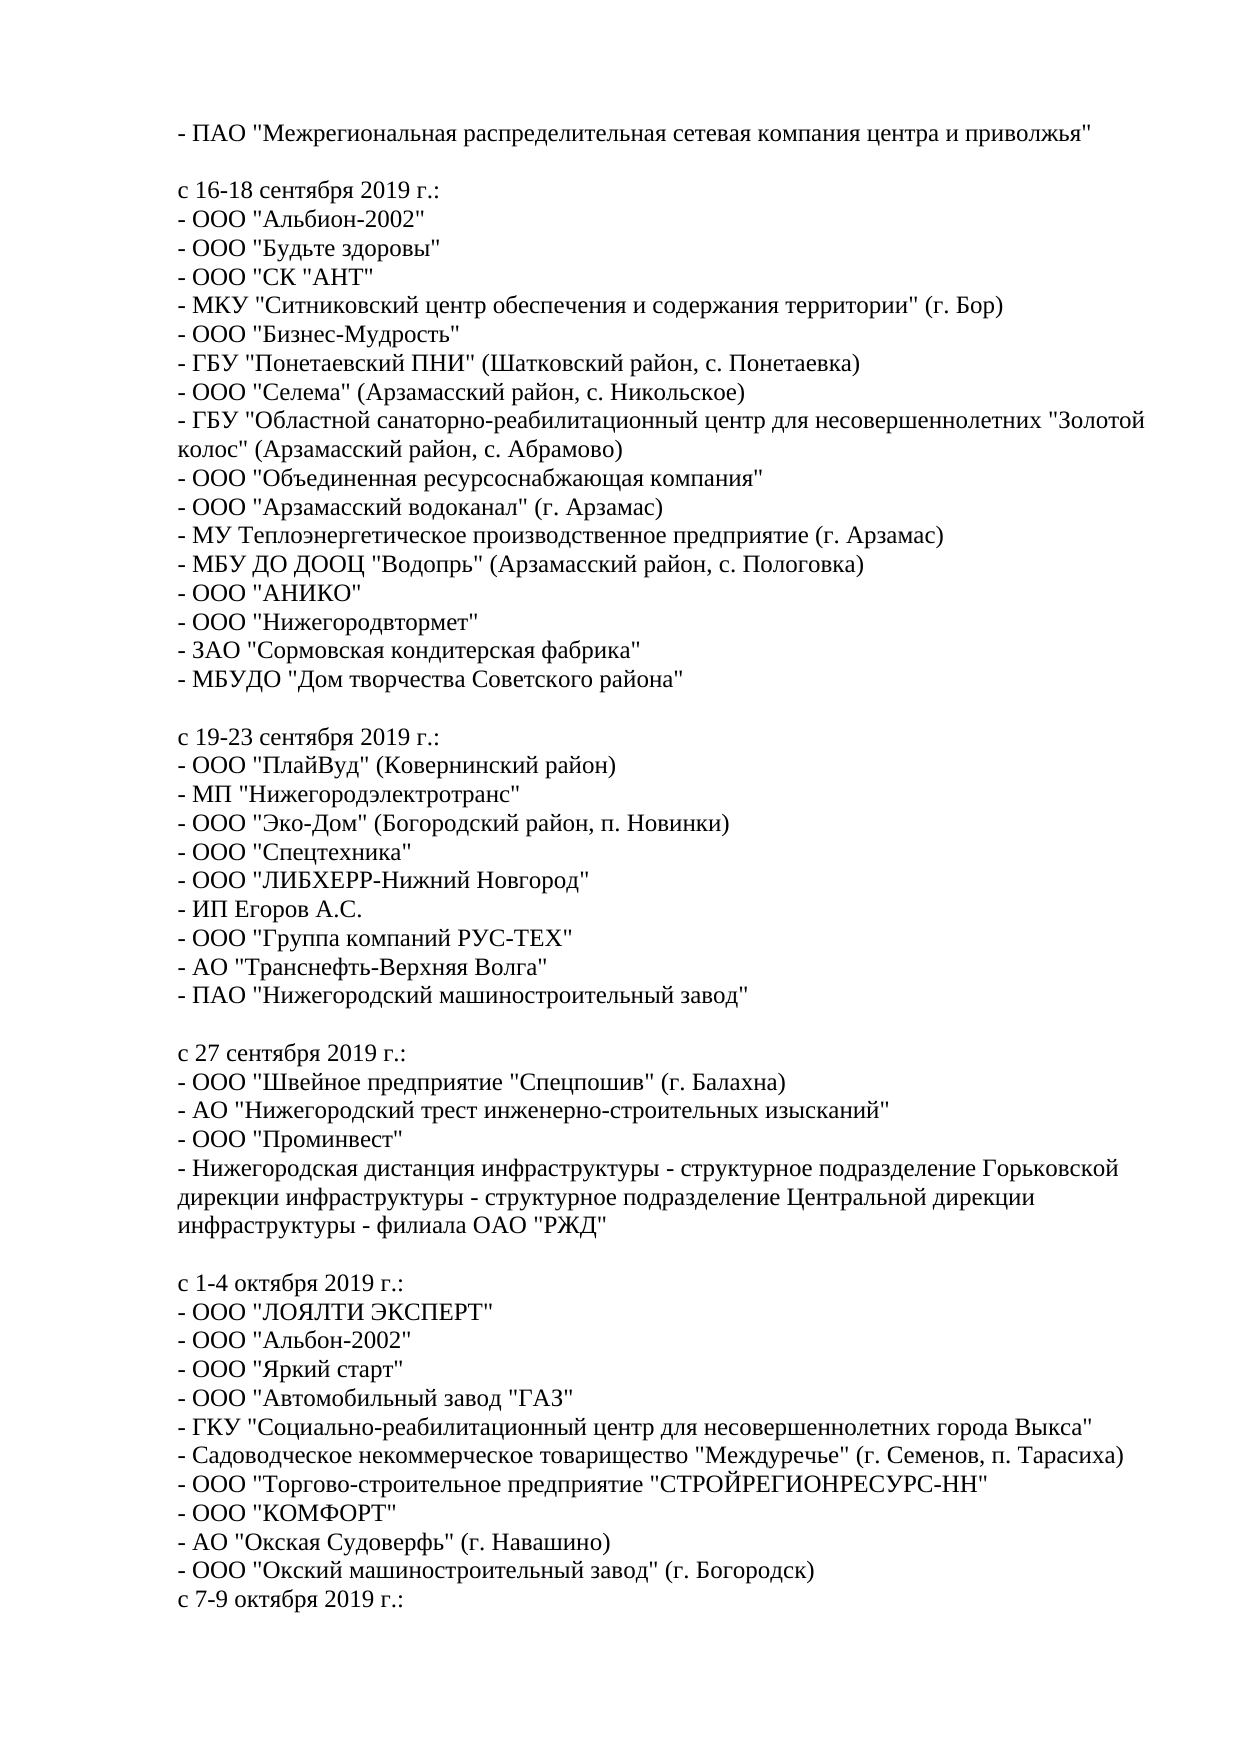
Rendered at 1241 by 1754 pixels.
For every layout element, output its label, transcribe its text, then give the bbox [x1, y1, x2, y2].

text - Садоводческое некоммерческое товарищество "Междуречье" (г. Семенов, п. Тарасиха) [177, 1441, 1152, 1469]
text - ООО "Швейное предприятие "Спецпошив" (г. Балахна) [177, 1067, 1152, 1096]
text - ПАО "Межрегиональная распределительная сетевая компания центра и приволжья" [177, 118, 1152, 147]
text - ООО "Селема" (Арзамасский район, с. Никольское) [177, 377, 1152, 406]
text - АО "Транснефть-Верхняя Волга" [177, 952, 1152, 981]
text - ГКУ "Социально-реабилитационный центр для несовершеннолетних города Выкса" [177, 1412, 1152, 1441]
text - АО "Нижегородский трест инженерно-строительных изысканий" [177, 1096, 1152, 1124]
text - МБУДО "Дом творчества Советского района" [177, 664, 1152, 693]
text - ООО "Бизнес-Мудрость" [177, 319, 1152, 348]
text - АО "Окская Судоверфь" (г. Навашино) [177, 1527, 1152, 1556]
text - ООО "Нижегородвтормет" [177, 607, 1152, 636]
text - ООО "КОМФОРТ" [177, 1498, 1152, 1527]
text - ООО "ПлайВуд" (Ковернинский район) [177, 751, 1152, 779]
text - ПАО "Нижегородский машиностроительный завод" [177, 981, 1152, 1009]
text - ООО "Арзамасский водоканал" (г. Арзамас) [177, 492, 1152, 521]
text - Нижегородская дистанция инфраструктуры - структурное подразделение Горьковской дирекции инфраструктуры - структурное подразделение Центральной дирекции инфраструктуры - филиала ОАО "РЖД" [177, 1153, 1152, 1239]
text с 7-9 октября 2019 г.: [177, 1584, 1152, 1613]
text - ООО "Проминвест" [177, 1124, 1152, 1153]
text с 16-18 сентября 2019 г.: [177, 176, 1152, 204]
text - ООО "ЛИБХЕРР-Нижний Новгород" [177, 866, 1152, 894]
text - ГБУ "Областной санаторно-реабилитационный центр для несовершеннолетних "Золотой колос" (Арзамасский район, с. Абрамово) [177, 406, 1152, 463]
text с 19-23 сентября 2019 г.: [177, 722, 1152, 751]
text - ИП Егоров А.С. [177, 894, 1152, 923]
text - ЗАО "Сормовская кондитерская фабрика" [177, 636, 1152, 664]
text - МУ Теплоэнергетическое производственное предприятие (г. Арзамас) [177, 521, 1152, 549]
text - ООО "Будьте здоровы" [177, 233, 1152, 262]
text - ООО "Спецтехника" [177, 837, 1152, 866]
text - ГБУ "Понетаевский ПНИ" (Шатковский район, с. Понетаевка) [177, 348, 1152, 377]
text - ООО "Автомобильный завод "ГАЗ" [177, 1383, 1152, 1412]
text - ООО "Торгово-строительное предприятие "СТРОЙРЕГИОНРЕСУРС-НН" [177, 1469, 1152, 1498]
text - ООО "СК "АНТ" [177, 262, 1152, 291]
text с 27 сентября 2019 г.: [177, 1038, 1152, 1067]
text - ООО "Объединенная ресурсоснабжающая компания" [177, 463, 1152, 492]
text с 1-4 октября 2019 г.: [177, 1268, 1152, 1297]
text - ООО "Альбион-2002" [177, 204, 1152, 233]
text - ООО "АНИКО" [177, 578, 1152, 607]
text - МБУ ДО ДООЦ "Водопрь" (Арзамасский район, с. Пологовка) [177, 549, 1152, 578]
text - ООО "Окский машиностроительный завод" (г. Богородск) [177, 1556, 1152, 1584]
text - МКУ "Ситниковский центр обеспечения и содержания территории" (г. Бор) [177, 291, 1152, 319]
text - ООО "Группа компаний РУС-ТЕХ" [177, 923, 1152, 952]
text - ООО "Альбон-2002" [177, 1326, 1152, 1354]
text - МП "Нижегородэлектротранс" [177, 779, 1152, 808]
text - ООО "Яркий старт" [177, 1354, 1152, 1383]
text - ООО "ЛОЯЛТИ ЭКСПЕРТ" [177, 1297, 1152, 1326]
text - ООО "Эко-Дом" (Богородский район, п. Новинки) [177, 808, 1152, 837]
